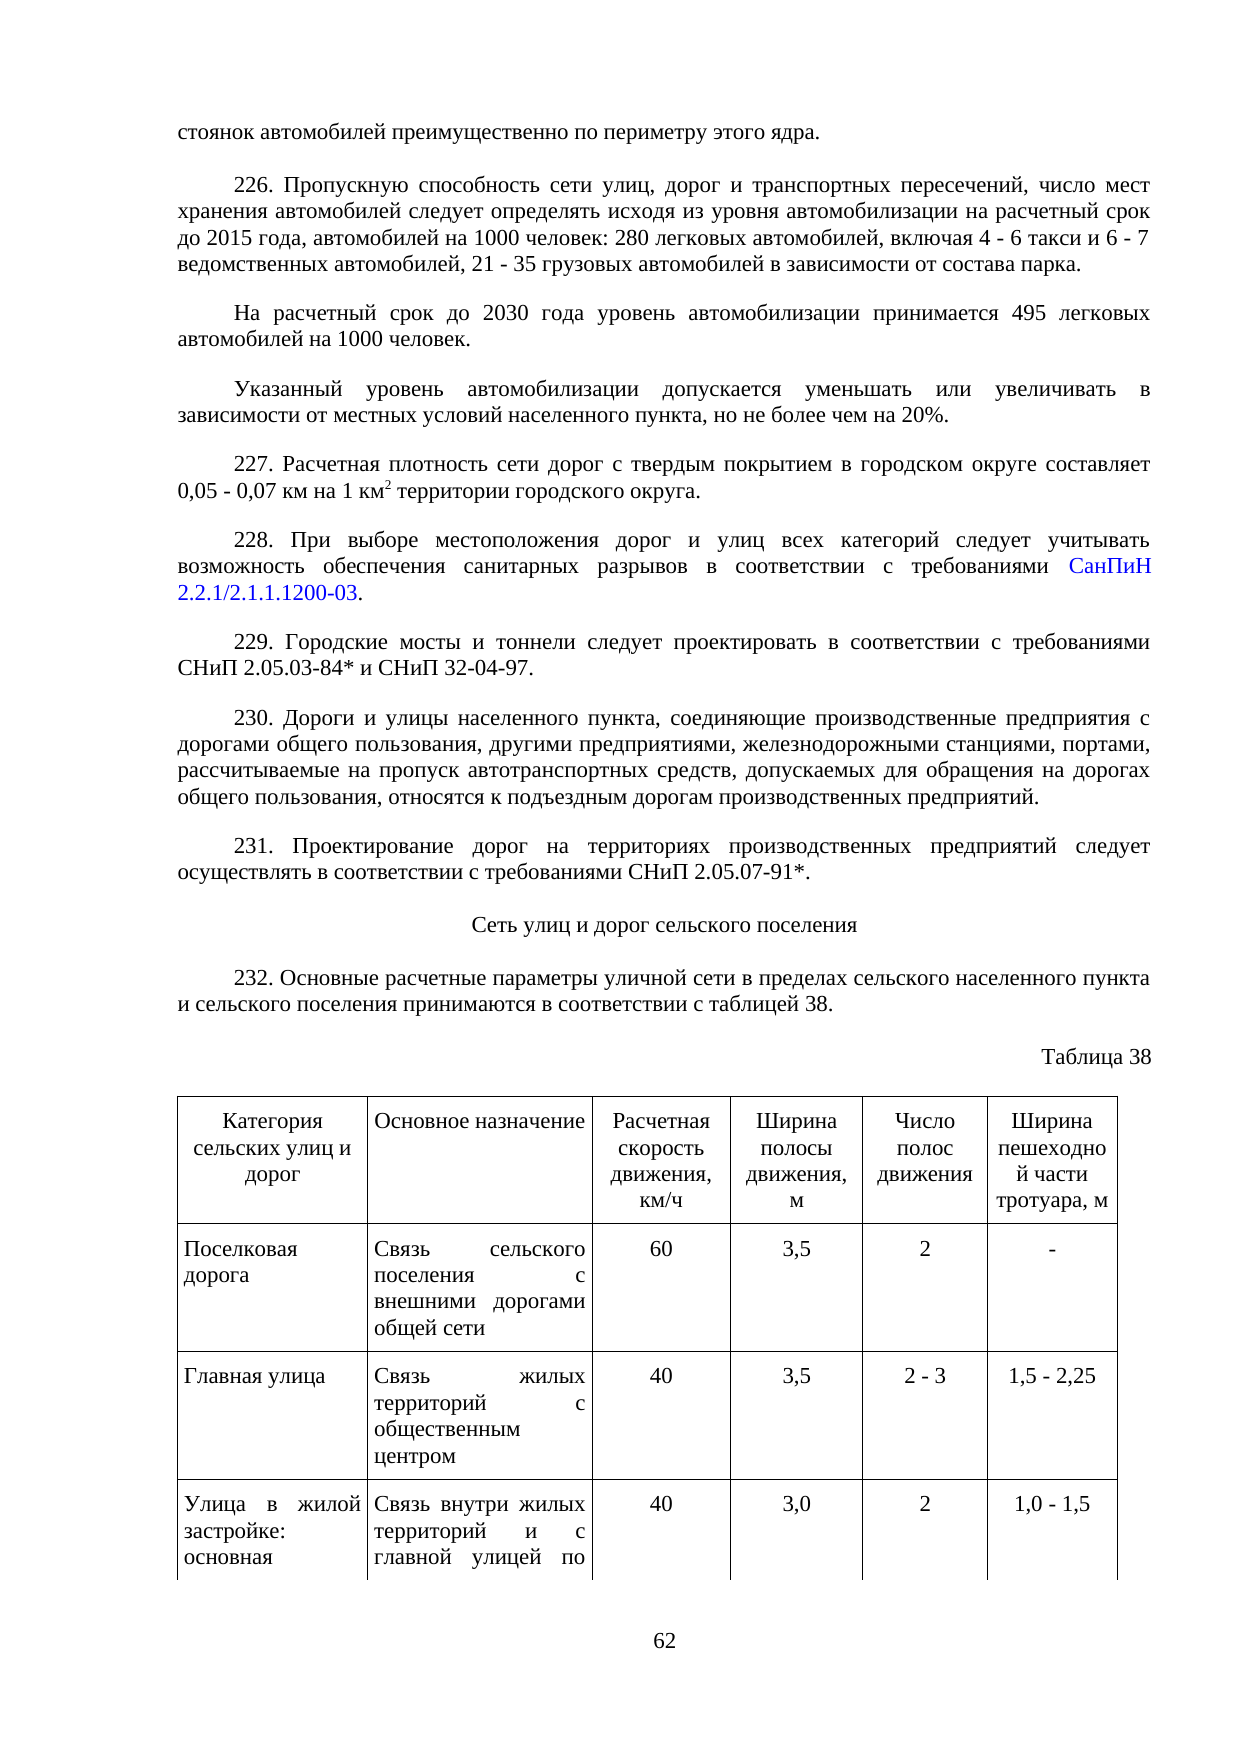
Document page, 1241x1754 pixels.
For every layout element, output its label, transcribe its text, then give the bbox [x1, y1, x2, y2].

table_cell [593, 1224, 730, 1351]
text Сеть улиц и дорог сельского поселения [177, 911, 1152, 937]
text Указанный уровень автомобилизации допускается уменьшать или увеличивать в зависимости от местных условий населенного пункта, но не более чем на 20%. [177, 375, 1152, 427]
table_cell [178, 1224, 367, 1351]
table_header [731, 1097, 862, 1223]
text 229. Городские мосты и тоннели следует проектировать в соответствии с требованиями СНиП 2.05.03-84* и СНиП 32-04-97. [177, 628, 1152, 681]
text 226. Пропускную способность сети улиц, дорог и транспортных пересечений, число мест хранения автомобилей следует определять исходя из уровня автомобилизации на расчетный срок до 2015 года, автомобилей на 1000 человек: 280 легковых автомобилей, включая 4 - 6 такси и 6 - 7 ведомственных автомобилей, 21 - 35 грузовых автомобилей в зависимости от состава парка. [177, 171, 1152, 276]
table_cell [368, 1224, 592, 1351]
text 231. Проектирование дорог на территориях производственных предприятий следует осуществлять в соответствии с требованиями СНиП 2.05.07-91*. [177, 832, 1152, 885]
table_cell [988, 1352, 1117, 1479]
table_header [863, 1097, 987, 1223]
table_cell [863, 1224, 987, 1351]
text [177, 118, 1152, 144]
text 230. Дороги и улицы населенного пункта, соединяющие производственные предприятия с дорогами общего пользования, другими предприятиями, железнодорожными станциями, портами, рассчитываемые на пропуск автотранспортных средств, допускаемых для обращения на дорогах общего пользования, относятся к подъездным дорогам производственных предприятий. [177, 704, 1152, 809]
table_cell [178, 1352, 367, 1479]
text 232. Основные расчетные параметры уличной сети в пределах сельского населенного пункта и сельского поселения принимаются в соответствии с таблицей 38. [177, 964, 1152, 1016]
text На расчетный срок до 2030 года уровень автомобилизации принимается 495 легковых автомобилей на 1000 человек. [177, 299, 1152, 352]
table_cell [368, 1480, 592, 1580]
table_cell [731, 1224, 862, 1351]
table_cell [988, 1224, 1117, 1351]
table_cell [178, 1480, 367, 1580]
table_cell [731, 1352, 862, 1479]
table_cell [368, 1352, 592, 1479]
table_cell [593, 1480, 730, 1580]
text Таблица 38 [177, 1043, 1152, 1069]
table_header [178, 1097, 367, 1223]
text 228. При выборе местоположения дорог и улиц всех категорий следует учитывать возможность обеспечения санитарных разрывов в соответствии с требованиями СанПиН 2.2.1/2.1.1.1200-03. [177, 526, 1152, 605]
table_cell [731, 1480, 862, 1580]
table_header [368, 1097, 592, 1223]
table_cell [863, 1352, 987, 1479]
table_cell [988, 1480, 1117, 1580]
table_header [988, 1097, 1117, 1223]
text 227. Расчетная плотность сети дорог с твердым покрытием в городском округе составляет 0,05 - 0,07 км на 1 км2 территории городского округа. [177, 450, 1152, 503]
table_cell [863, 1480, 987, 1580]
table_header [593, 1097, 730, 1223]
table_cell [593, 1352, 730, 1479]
